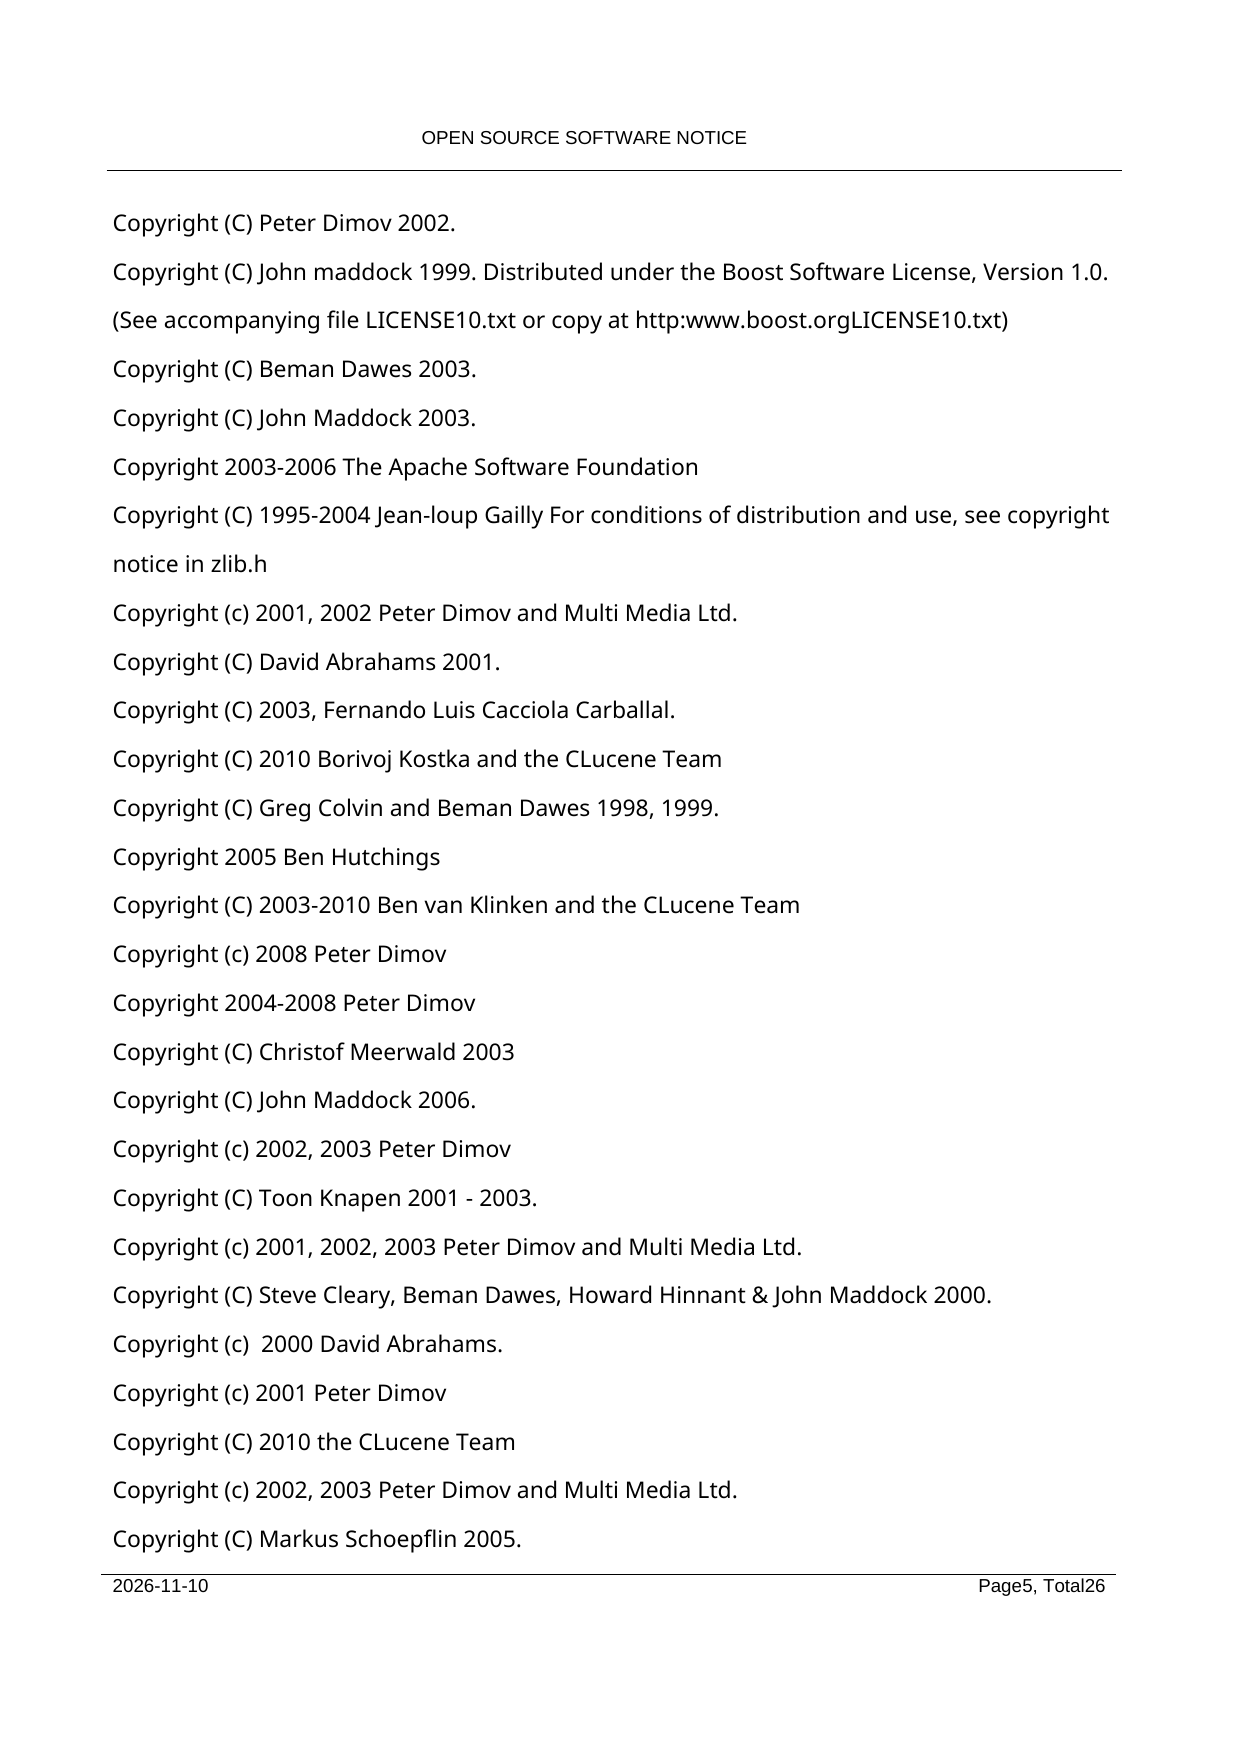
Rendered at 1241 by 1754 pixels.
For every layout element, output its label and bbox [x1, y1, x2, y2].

text [112, 206, 1128, 1555]
